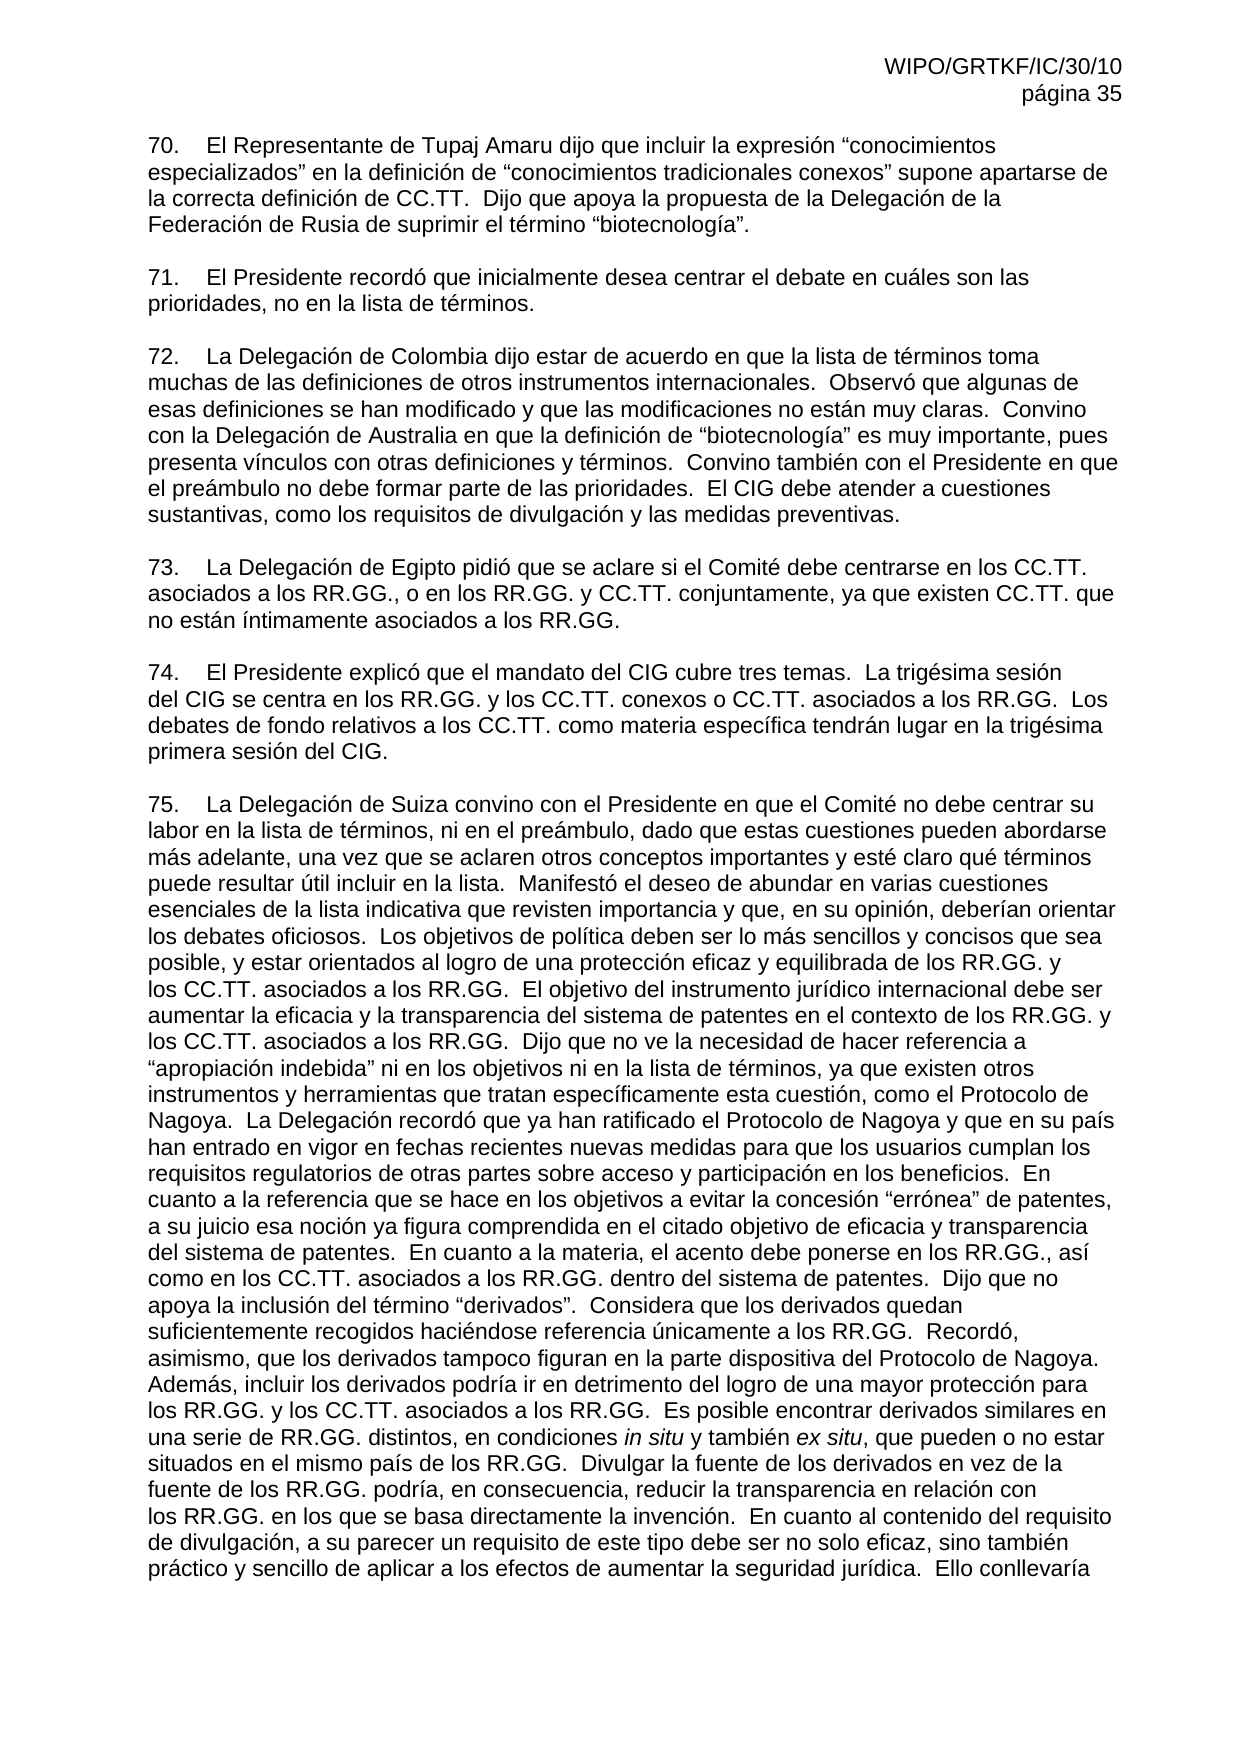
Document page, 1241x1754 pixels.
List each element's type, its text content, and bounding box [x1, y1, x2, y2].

list El Presidente explicó que el mandato del CIG cubre tres temas. La trigésima sesión del CIG se centra en los RR.GG. y los CC.TT. conexos o CC.TT. asociados a los RR.GG. Los debates de fondo relativos a los CC.TT. como materia específica tendrán lugar en la trigésima primera sesión del CIG. [148, 659, 1122, 765]
list La Delegación de Egipto pidió que se aclare si el Comité debe centrarse en los CC.TT. asociados a los RR.GG., o en los RR.GG. y CC.TT. conjuntamente, ya que existen CC.TT. que no están íntimamente asociados a los RR.GG. [148, 554, 1122, 633]
list La Delegación de Colombia dijo estar de acuerdo en que la lista de términos toma muchas de las definiciones de otros instrumentos internacionales. Observó que algunas de esas definiciones se han modificado y que las modificaciones no están muy claras. Convino con la Delegación de Australia en que la definición de “biotecnología” es muy importante, pues presenta vínculos con otras definiciones y términos. Convino también con el Presidente en que el preámbulo no debe formar parte de las prioridades. El CIG debe atender a cuestiones sustantivas, como los requisitos de divulgación y las medidas preventivas. [148, 343, 1122, 527]
list El Representante de Tupaj Amaru dijo que incluir la expresión “conocimientos especializados” en la definición de “conocimientos tradicionales conexos” supone apartarse de la correcta definición de CC.TT. Dijo que apoya la propuesta de la Delegación de la Federación de Rusia de suprimir el término “biotecnología”. [148, 132, 1122, 238]
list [148, 791, 1122, 1582]
list El Presidente recordó que inicialmente desea centrar el debate en cuáles son las prioridades, no en la lista de términos. [148, 264, 1122, 317]
